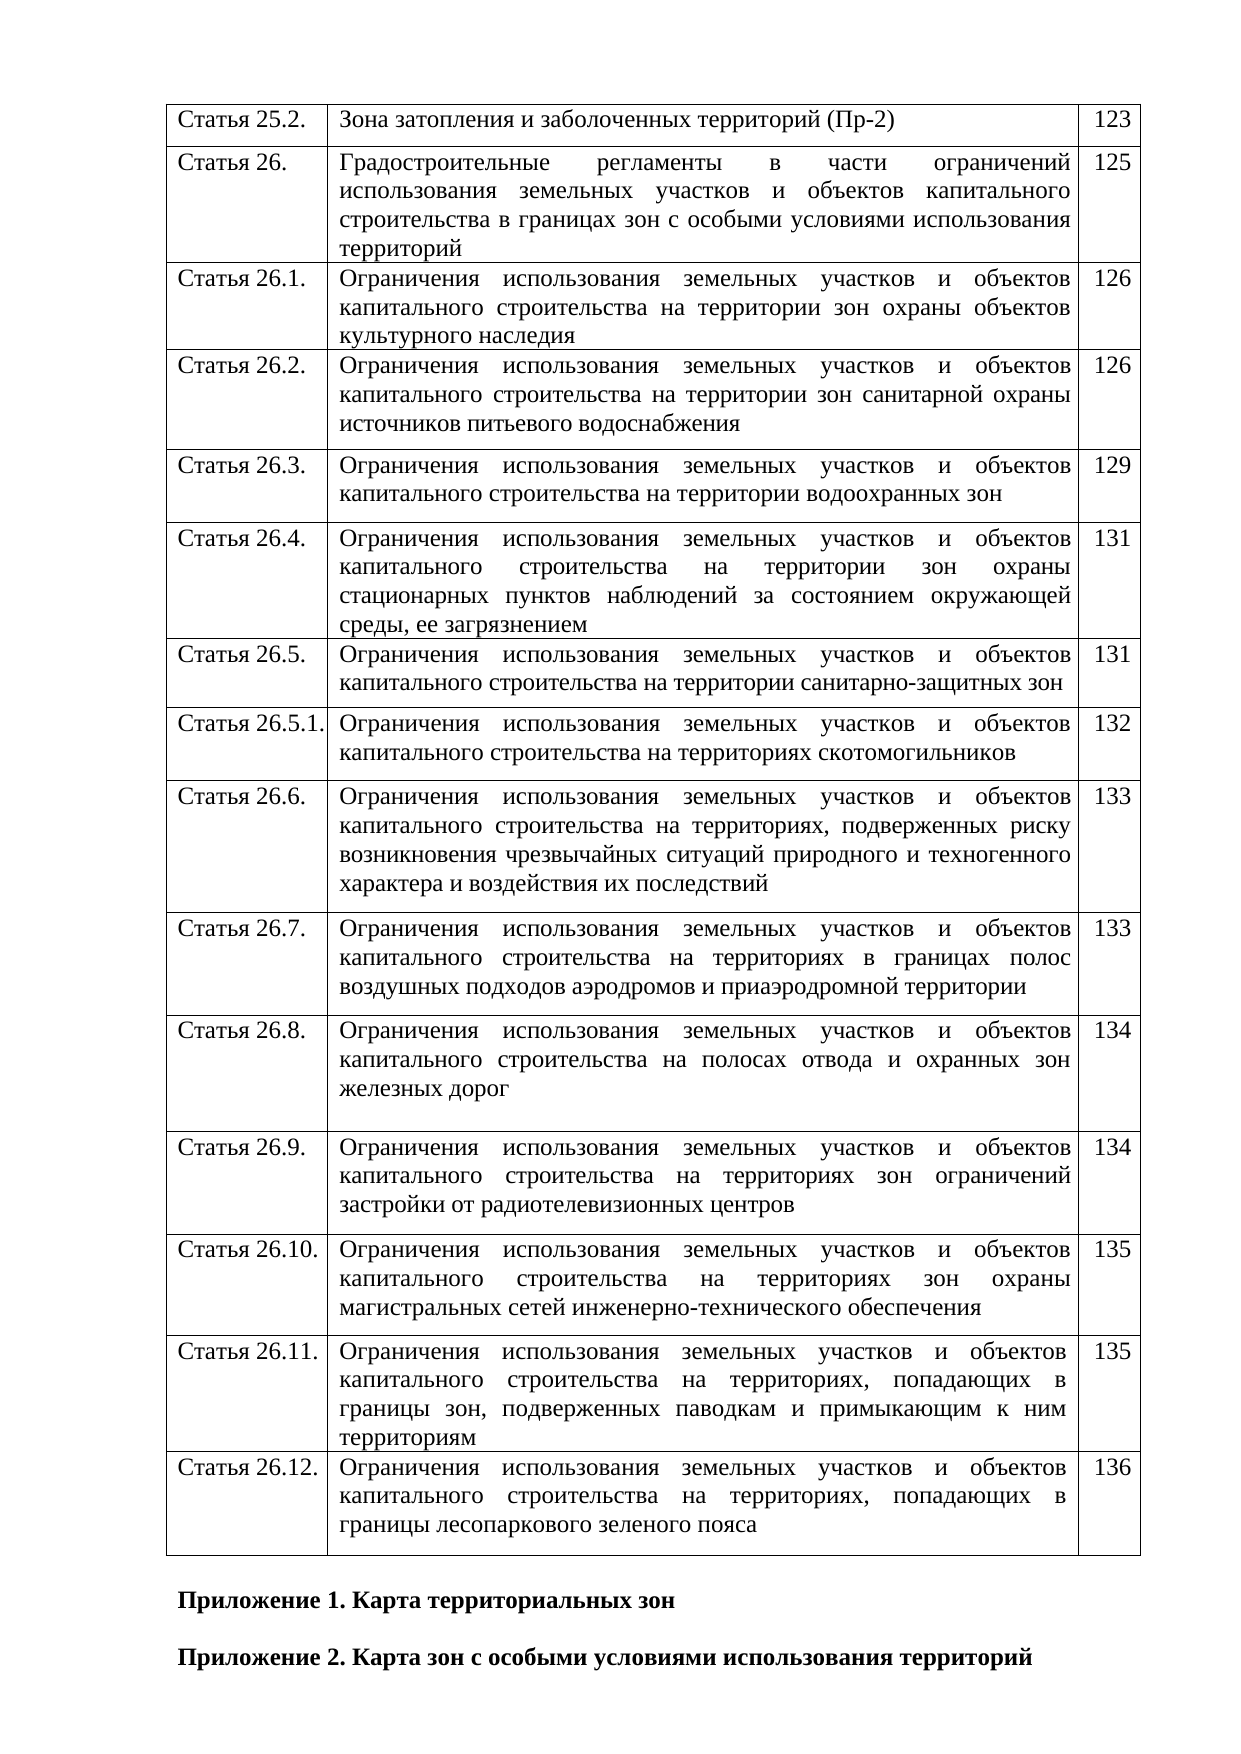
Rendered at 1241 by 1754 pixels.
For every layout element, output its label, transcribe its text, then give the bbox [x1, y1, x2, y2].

table_cell Ограничения использования земельных участков и объектов капитального строительства на территории санитарно-защитных зон [328, 639, 1078, 707]
table_cell 126 [1079, 263, 1140, 349]
table_cell Статья 26.8. [167, 1016, 327, 1131]
table_cell Ограничения использования земельных участков и объектов капитального строительства на территориях, попадающих в границы лесопаркового зеленого пояса [328, 1452, 1078, 1555]
table_cell 133 [1079, 781, 1140, 912]
table_cell 131 [1079, 639, 1140, 707]
table_cell Статья 26.11. [167, 1336, 327, 1451]
table_cell Статья 26.2. [167, 350, 327, 449]
table_cell 135 [1079, 1336, 1140, 1451]
table_cell Ограничения использования земельных участков и объектов капитального строительства на территориях скотомогильников [328, 708, 1078, 780]
table_cell Статья 26.9. [167, 1132, 327, 1233]
table_cell 126 [1079, 350, 1140, 449]
table_cell 136 [1079, 1452, 1140, 1555]
table_cell Ограничения использования земельных участков и объектов капитального строительства на территориях зон ограничений застройки от радиотелевизионных центров [328, 1132, 1078, 1233]
table_cell 129 [1079, 450, 1140, 522]
table_cell Ограничения использования земельных участков и объектов капитального строительства на территориях в границах полос воздушных подходов аэродромов и приаэродромной территории [328, 913, 1078, 1014]
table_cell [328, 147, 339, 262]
table_cell Статья 26.12. [167, 1452, 327, 1555]
text Приложение 1. Карта территориальных зон [177, 1585, 1152, 1614]
table_cell 134 [1079, 1016, 1140, 1131]
table_cell Статья 26.1. [167, 263, 327, 349]
table_cell 134 [1079, 1132, 1140, 1233]
table_cell 125 [1079, 147, 1140, 262]
table_cell Статья 26.5.1. [167, 708, 327, 780]
table_cell 133 [1079, 913, 1140, 1014]
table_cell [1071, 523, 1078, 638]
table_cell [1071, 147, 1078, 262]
table_cell 135 [1079, 1235, 1140, 1335]
table_cell Статья 25.2. [167, 105, 327, 146]
table_cell 123 [1079, 105, 1140, 146]
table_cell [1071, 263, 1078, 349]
table_cell Статья 26.6. [167, 781, 327, 912]
table_cell Зона затопления и заболоченных территорий (Пр-2) [328, 105, 1078, 146]
text Приложение 2. Карта зон с особыми условиями использования территорий [177, 1642, 1152, 1671]
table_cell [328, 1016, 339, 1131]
table_cell 132 [1079, 708, 1140, 780]
table_cell Статья 26.10. [167, 1235, 327, 1335]
table_cell Ограничения использования земельных участков и объектов капитального строительства на территории зон санитарной охраны источников питьевого водоснабжения [328, 350, 1078, 449]
table_cell Ограничения использования земельных участков и объектов капитального строительства на территориях зон охраны магистральных сетей инженерно-технического обеспечения [328, 1235, 1078, 1335]
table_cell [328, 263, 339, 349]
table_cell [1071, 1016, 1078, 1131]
table_cell Статья 26.7. [167, 913, 327, 1014]
table_cell Ограничения использования земельных участков и объектов капитального строительства на территориях, подверженных риску возникновения чрезвычайных ситуаций природного и техногенного характера и воздействия их последствий [328, 781, 1078, 912]
table_cell Статья 26.5. [167, 639, 327, 707]
table_cell Статья 26. [167, 147, 327, 262]
table_cell 131 [1079, 523, 1140, 638]
table_cell Статья 26.4. [167, 523, 327, 638]
table_cell Статья 26.3. [167, 450, 327, 522]
table_cell Ограничения использования земельных участков и объектов капитального строительства на территориях, попадающих в границы зон, подверженных паводкам и примыкающим к ним территориям [328, 1336, 1078, 1451]
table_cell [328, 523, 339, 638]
table_cell Ограничения использования земельных участков и объектов капитального строительства на территории водоохранных зон [328, 450, 1078, 522]
